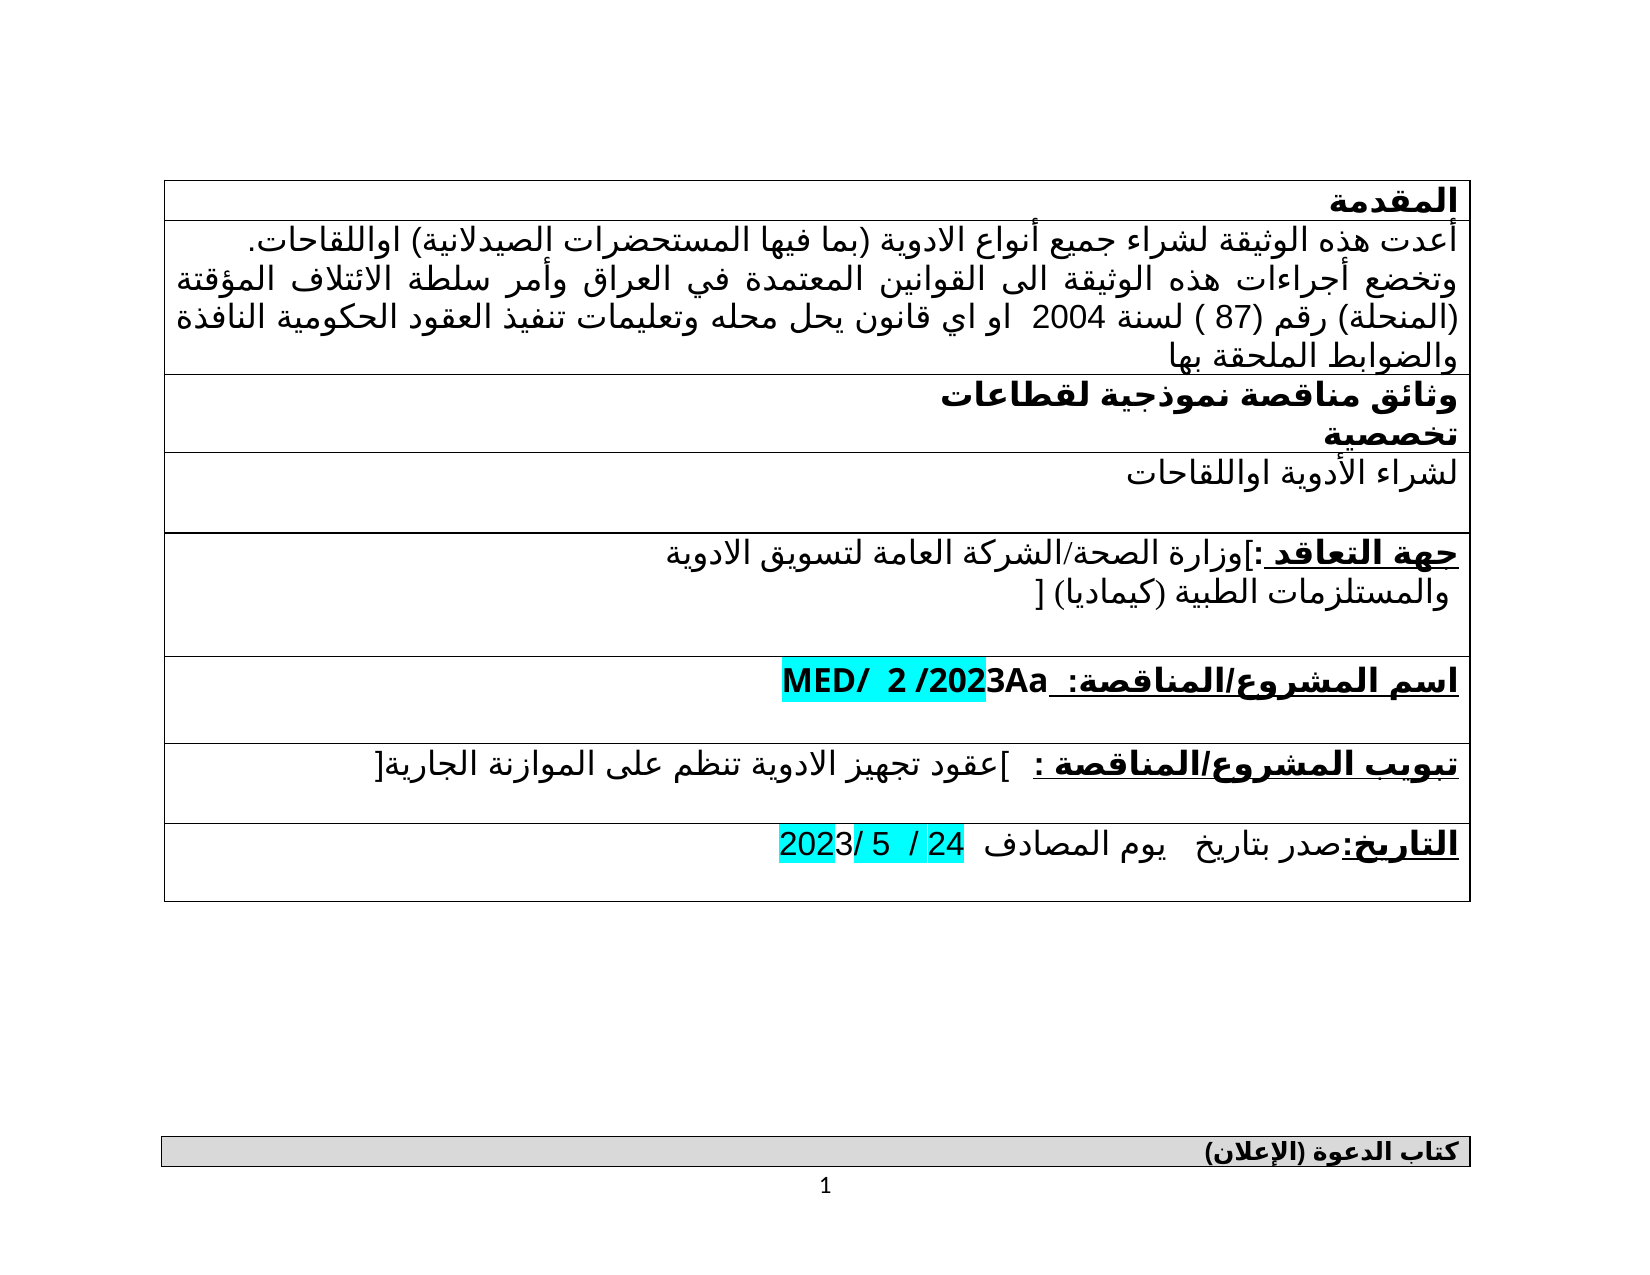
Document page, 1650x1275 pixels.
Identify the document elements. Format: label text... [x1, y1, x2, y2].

table_cell وثائق مناقصة نموذجية لقطاعات تخصصية [165, 375, 1469, 452]
table_header المقدمة [165, 181, 1469, 219]
table_cell لشراء الأدوية اواللقاحات [165, 453, 1469, 532]
table_cell تبويب المشروع/المناقصة : ]عقود تجهيز الادوية تنظم على الموازنة الجارية[ [165, 744, 1469, 823]
table_cell اسم المشروع/المناقصة: MED/ 2 /2023Aa [165, 657, 1469, 743]
table_cell أعدت هذه الوثيقة لشراء جميع أنواع الادوية (بما فيها المستحضرات الصيدلانية) اواللقاحات. وتخضع أجراءات هذه الوثيقة الى القوانين المعتمدة في العراق وأمر سلطة الائتلاف المؤقتة (المنحلة) رقم (87 ) لسنة 2004 او اي قانون يحل محله وتعليمات تنفيذ العقود الحكومية النافذة والضوابط الملحقة بها [165, 221, 1469, 374]
table_cell التاريخ:صدر بتاريخ يوم المصادف 24 / 5 /2023 [165, 824, 1469, 901]
table_cell جهة التعاقد :]وزارة الصحة/الشركة العامة لتسويق الادوية والمستلزمات الطبية (كيماديا) [ [165, 534, 1469, 656]
table_header كتاب الدعوة (الإعلان) [162, 1137, 1469, 1166]
